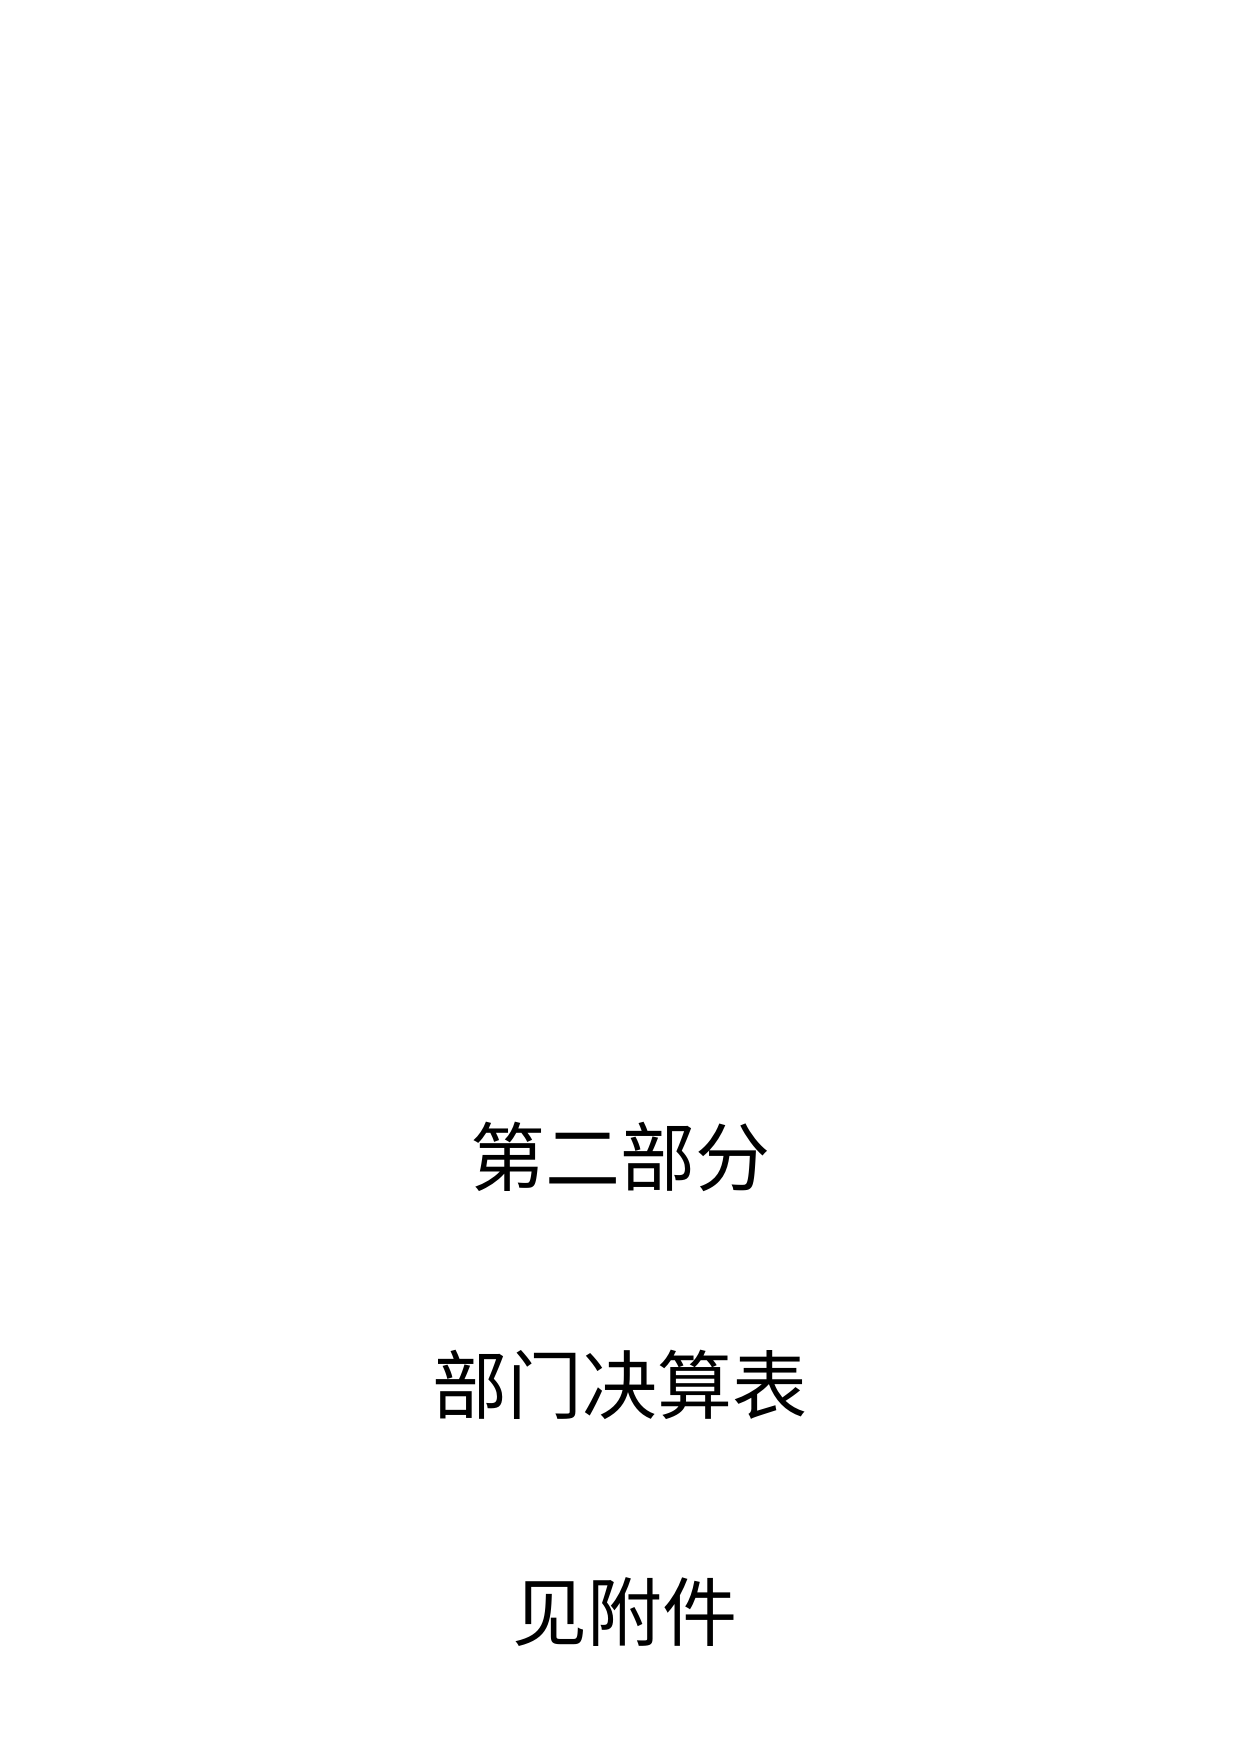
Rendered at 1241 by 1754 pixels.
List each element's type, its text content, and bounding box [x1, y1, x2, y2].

text 第二部分 [75, 1088, 1165, 1218]
text 部门决算表 [75, 1316, 1165, 1446]
text 见附件 [75, 1543, 1165, 1673]
